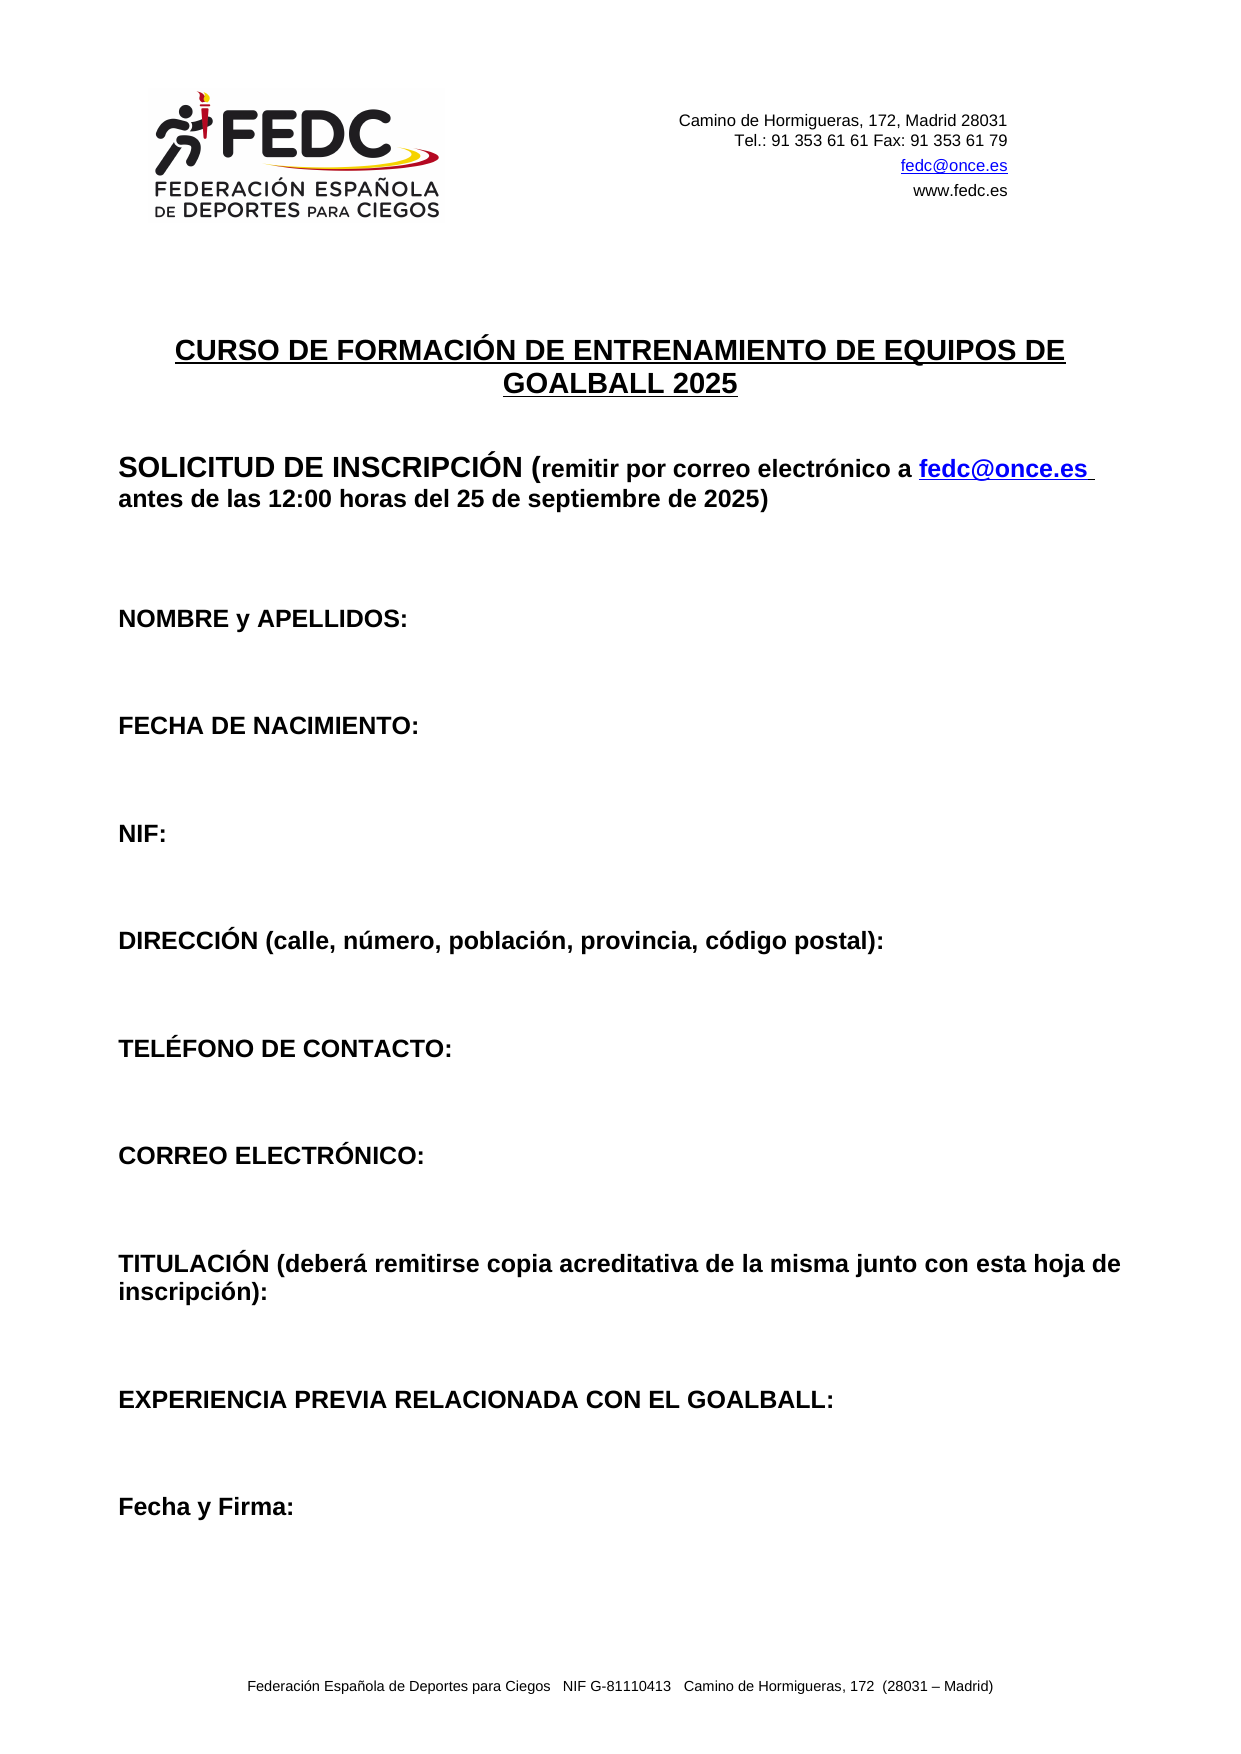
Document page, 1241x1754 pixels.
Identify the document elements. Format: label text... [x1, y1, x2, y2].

text NIF: [118, 819, 1122, 847]
text CORREO ELECTRÓNICO: [118, 1141, 1122, 1170]
text NOMBRE y APELLIDOS: [118, 604, 1122, 632]
text TITULACIÓN (deberá remitirse copia acreditativa de la misma junto con esta hoja de inscripción): [118, 1249, 1122, 1306]
text FECHA DE NACIMIENTO: [118, 711, 1122, 740]
picture [148, 88, 446, 223]
text TELÉFONO DE CONTACTO: [118, 1034, 1122, 1062]
text DIRECCIÓN (calle, número, población, provincia, código postal): [118, 926, 1122, 955]
subtitle CURSO DE FORMACIÓN DE ENTRENAMIENTO DE EQUIPOS DE GOALBALL 2025 [118, 333, 1122, 400]
subtitle SOLICITUD DE INSCRIPCIÓN (remitir por correo electrónico a fedc@once.es antes de las 12:00 horas del 25 de septiembre de 2025) [118, 450, 1122, 512]
text EXPERIENCIA PREVIA RELACIONADA CON EL GOALBALL: [118, 1385, 1122, 1414]
text Fecha y Firma: [118, 1492, 1122, 1521]
